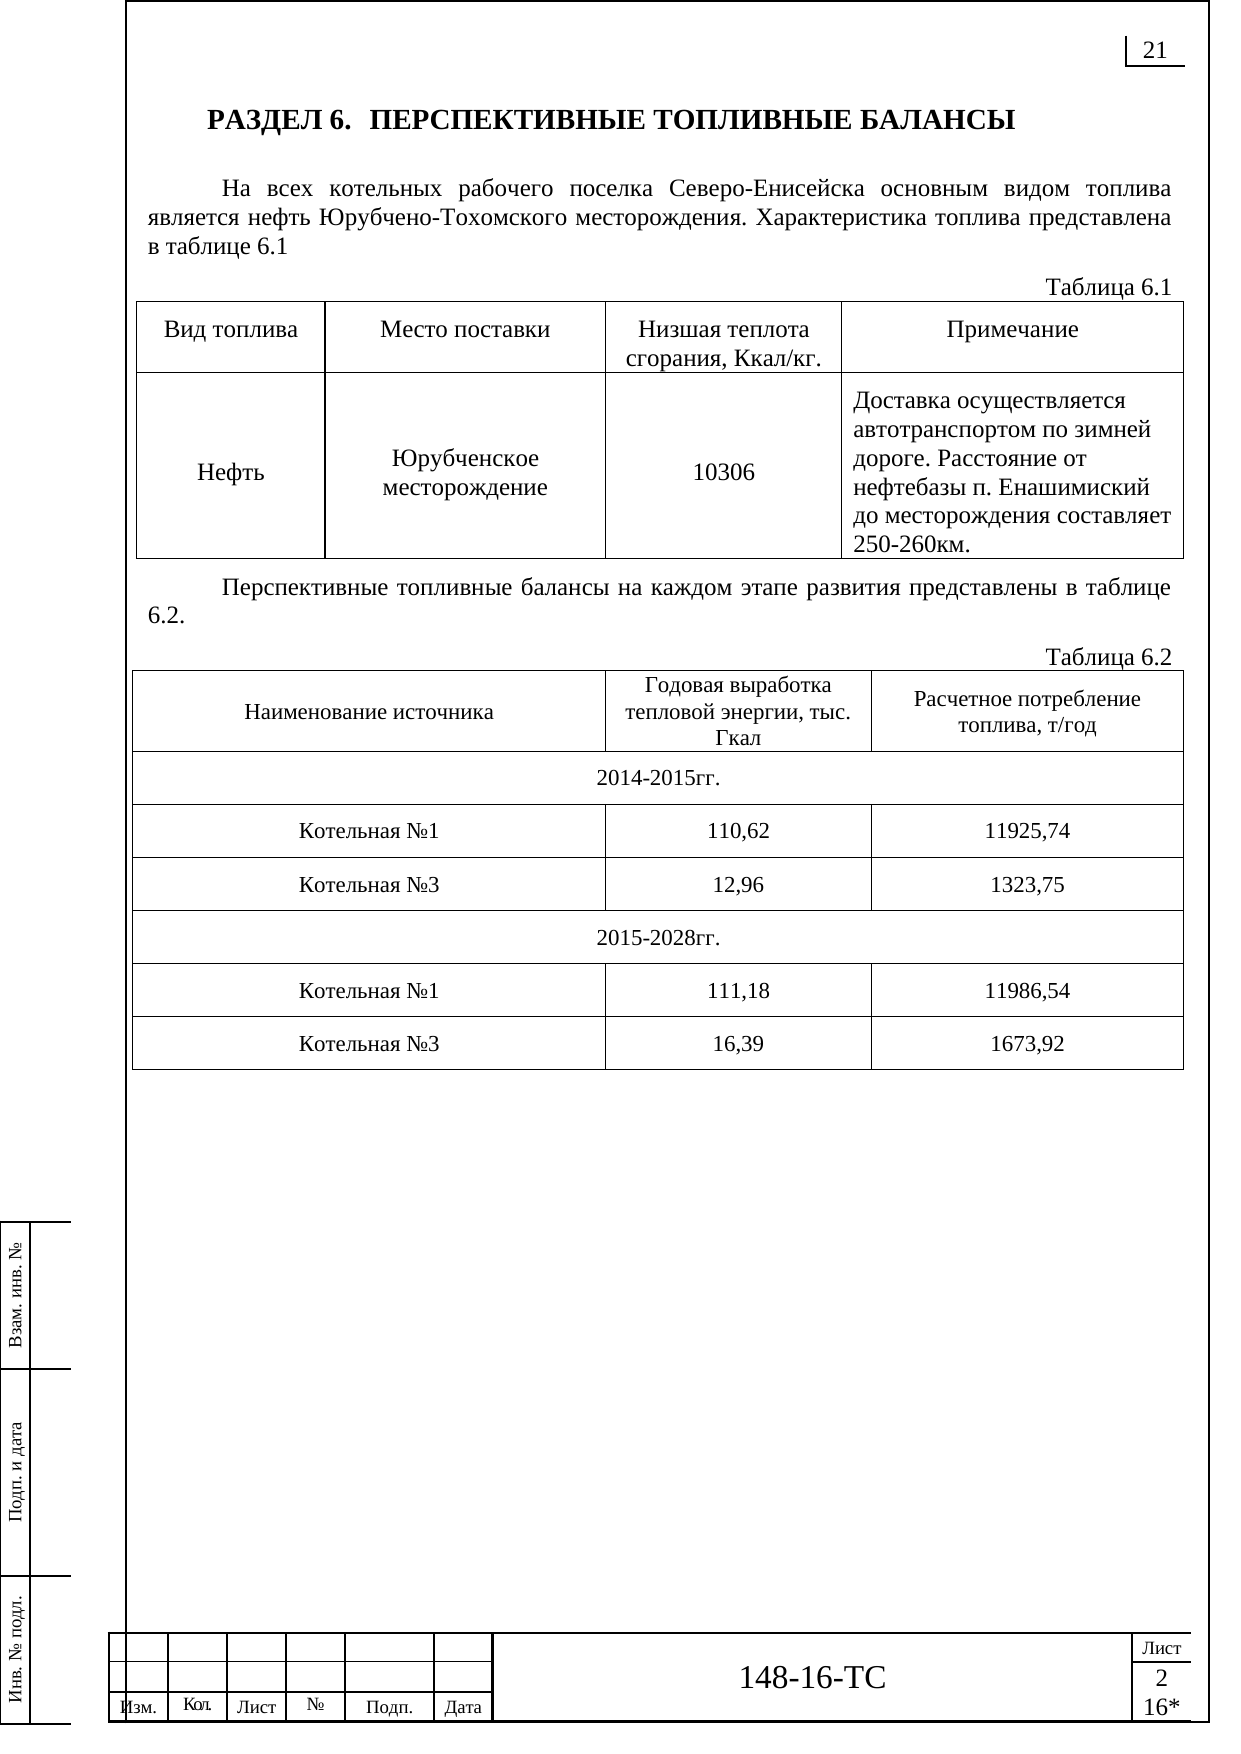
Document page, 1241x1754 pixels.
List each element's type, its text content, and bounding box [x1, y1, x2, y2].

table_header Расчетное потребление топлива, т/год [872, 671, 1183, 751]
table_cell 10306 [606, 373, 841, 558]
table_header Вид топлива [137, 302, 324, 372]
table_cell 111,18 [606, 964, 871, 1016]
table_cell Нефть [137, 373, 324, 558]
table_header Наименование источника [133, 671, 605, 751]
table_cell 1673,92 [872, 1017, 1183, 1069]
text Таблица 6.1 [148, 272, 1172, 301]
subtitle Перспективные топливные балансы [207, 102, 1172, 136]
table_cell Юрубченское месторождение [326, 373, 605, 558]
table_cell Котельная №3 [133, 1017, 605, 1069]
table_cell 110,62 [606, 805, 871, 857]
table_cell 11986,54 [872, 964, 1183, 1016]
table_cell 16,39 [606, 1017, 871, 1069]
table_header Низшая теплота сгорания, Ккал/кг. [606, 302, 841, 372]
table_header Годовая выработка тепловой энергии, тыс. Гкал [606, 671, 871, 751]
text Таблица 6.2 [148, 642, 1172, 670]
table_cell 1323,75 [872, 858, 1183, 910]
table_header Примечание [842, 302, 1183, 372]
text Перспективные топливные балансы на каждом этапе развития представлены в таблице 6.2. [148, 572, 1172, 629]
table_cell Котельная №1 [133, 964, 605, 1016]
table_cell 11925,74 [872, 805, 1183, 857]
table_cell 2015-2028гг. [133, 911, 1183, 963]
table_cell Доставка осуществляется автотранспортом по зимней дороге. Расстояние от нефтебазы п. Енашимиский до месторождения составляет 250-260км. [842, 373, 1183, 558]
table_cell Котельная №1 [133, 805, 605, 857]
table_cell 12,96 [606, 858, 871, 910]
text На всех котельных рабочего поселка Северо-Енисейска основным видом топлива является нефть Юрубчено-Тохомского месторождения. Характеристика топлива представлена в таблице 6.1 [148, 173, 1172, 260]
table_cell 2014-2015гг. [133, 752, 1183, 804]
table_header Место поставки [326, 302, 605, 372]
table_cell Котельная №3 [133, 858, 605, 910]
